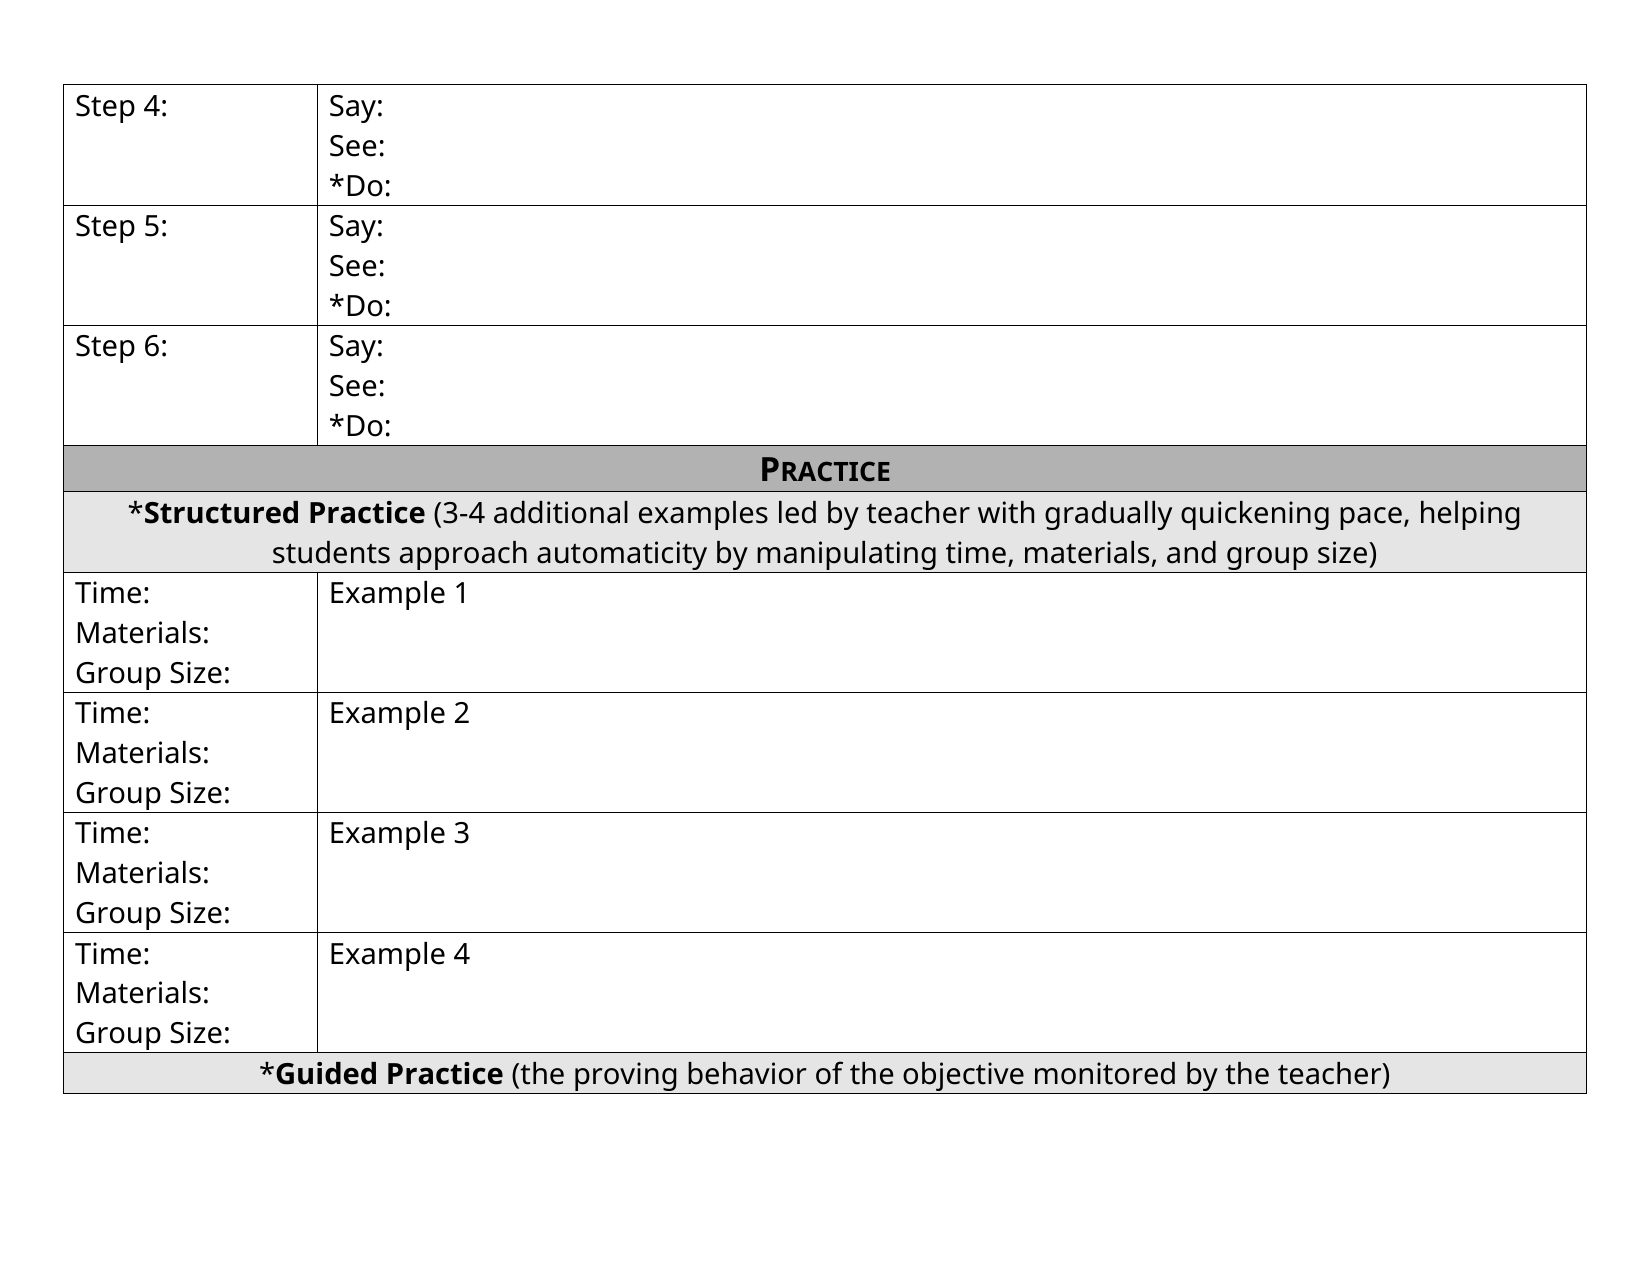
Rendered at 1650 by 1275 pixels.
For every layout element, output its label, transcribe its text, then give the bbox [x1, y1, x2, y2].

table_cell Say: See: *Do: [318, 326, 1586, 445]
table_cell Time: Materials: Group Size: [64, 573, 317, 692]
table_cell Example 3 [318, 813, 1586, 932]
table_cell Practice [64, 446, 1586, 491]
table_cell Time: Materials: Group Size: [64, 933, 317, 1052]
table_cell Example 4 [318, 933, 1586, 1052]
table_cell Step 4: [64, 85, 317, 204]
table_cell Time: Materials: Group Size: [64, 813, 317, 932]
table_cell Say: See: *Do: [318, 206, 1586, 324]
table_cell *Structured Practice (3-4 additional examples led by teacher with gradually quickening pace, helping students approach automaticity by manipulating time, materials, and group size) [64, 492, 1586, 572]
table_cell Example 1 [318, 573, 1586, 692]
table_cell Time: Materials: Group Size: [64, 693, 317, 812]
table_cell Step 5: [64, 206, 317, 324]
table_cell Step 6: [64, 326, 317, 445]
table_cell Say: See: *Do: [318, 85, 1586, 204]
table_cell *Guided Practice (the proving behavior of the objective monitored by the teacher) [64, 1053, 1586, 1093]
table_cell Example 2 [318, 693, 1586, 812]
